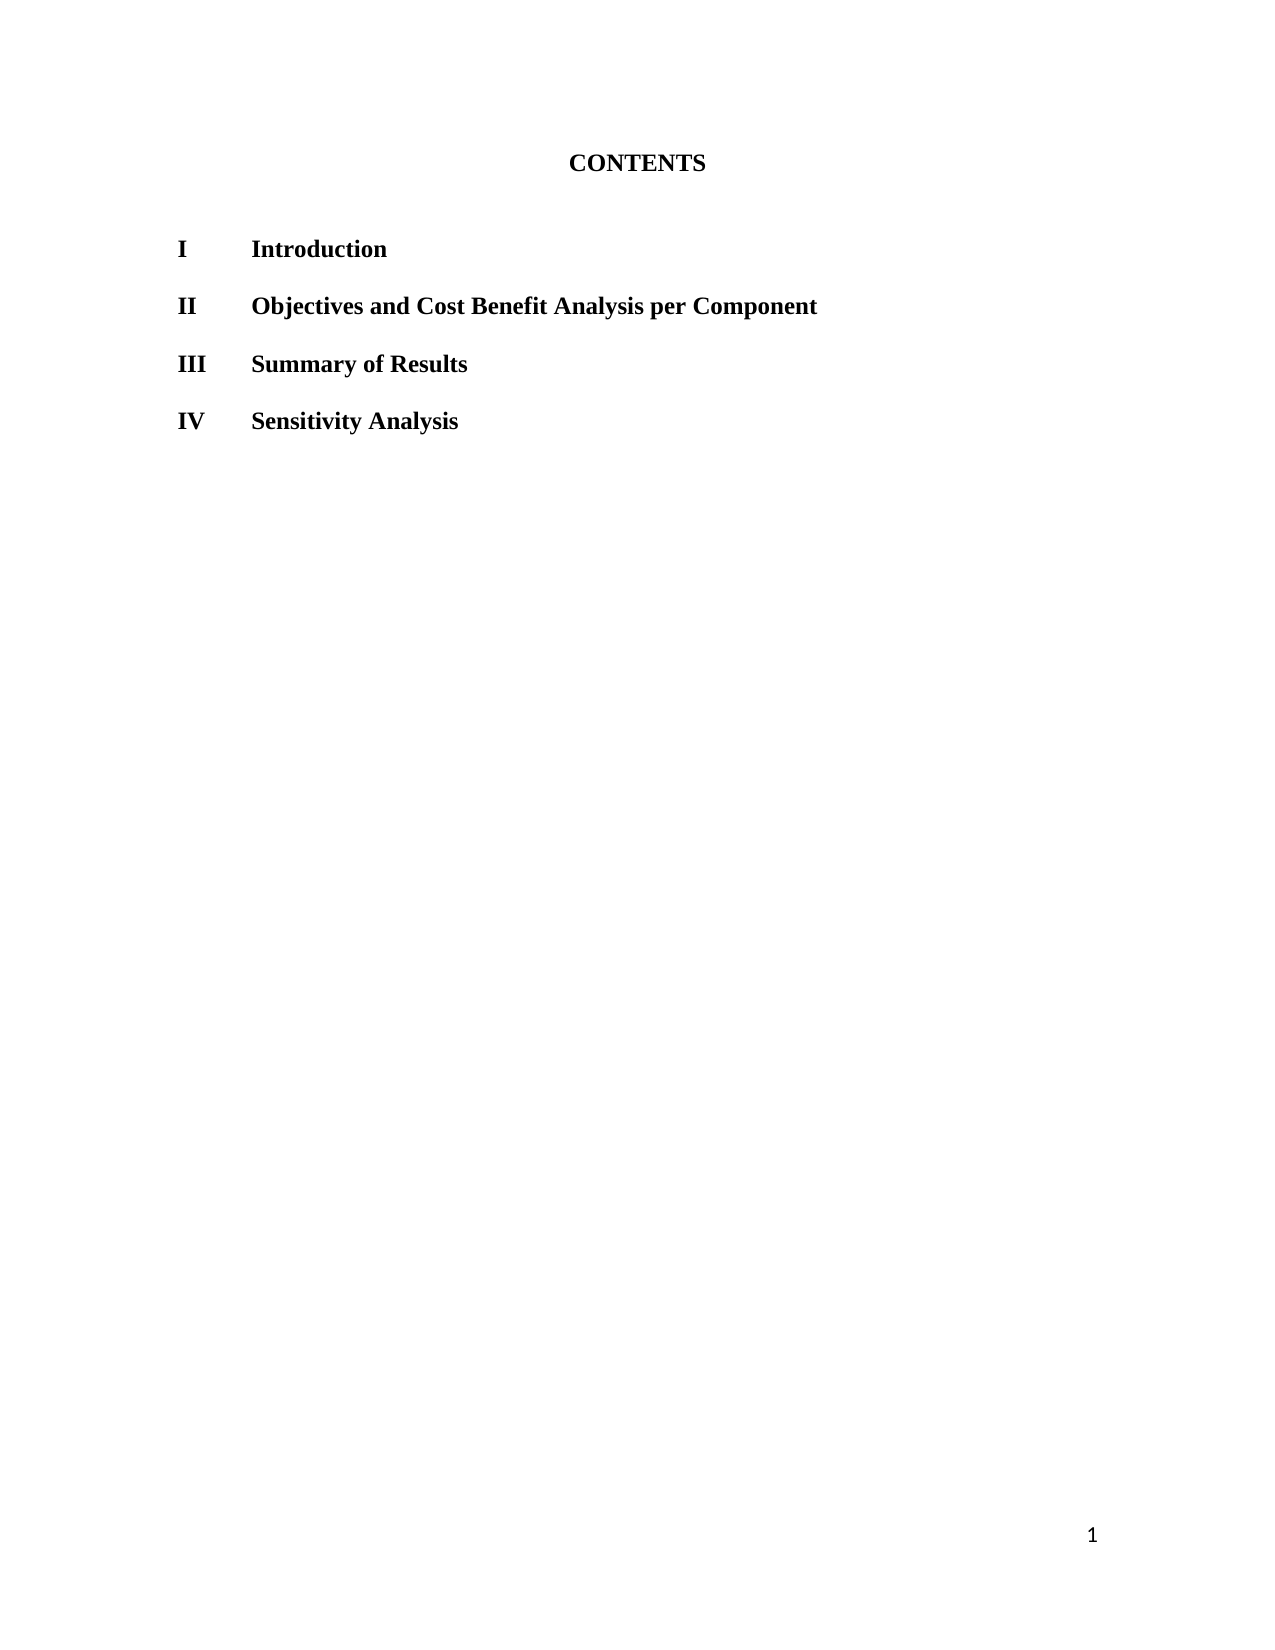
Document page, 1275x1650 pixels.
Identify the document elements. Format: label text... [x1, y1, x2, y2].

text IV Sensitivity Analysis [177, 406, 1098, 435]
text III Summary of Results [177, 349, 1098, 378]
text I Introduction [177, 234, 1098, 263]
text II Objectives and Cost Benefit Analysis per Component [177, 291, 1098, 320]
text CONTENTS [177, 148, 1098, 176]
